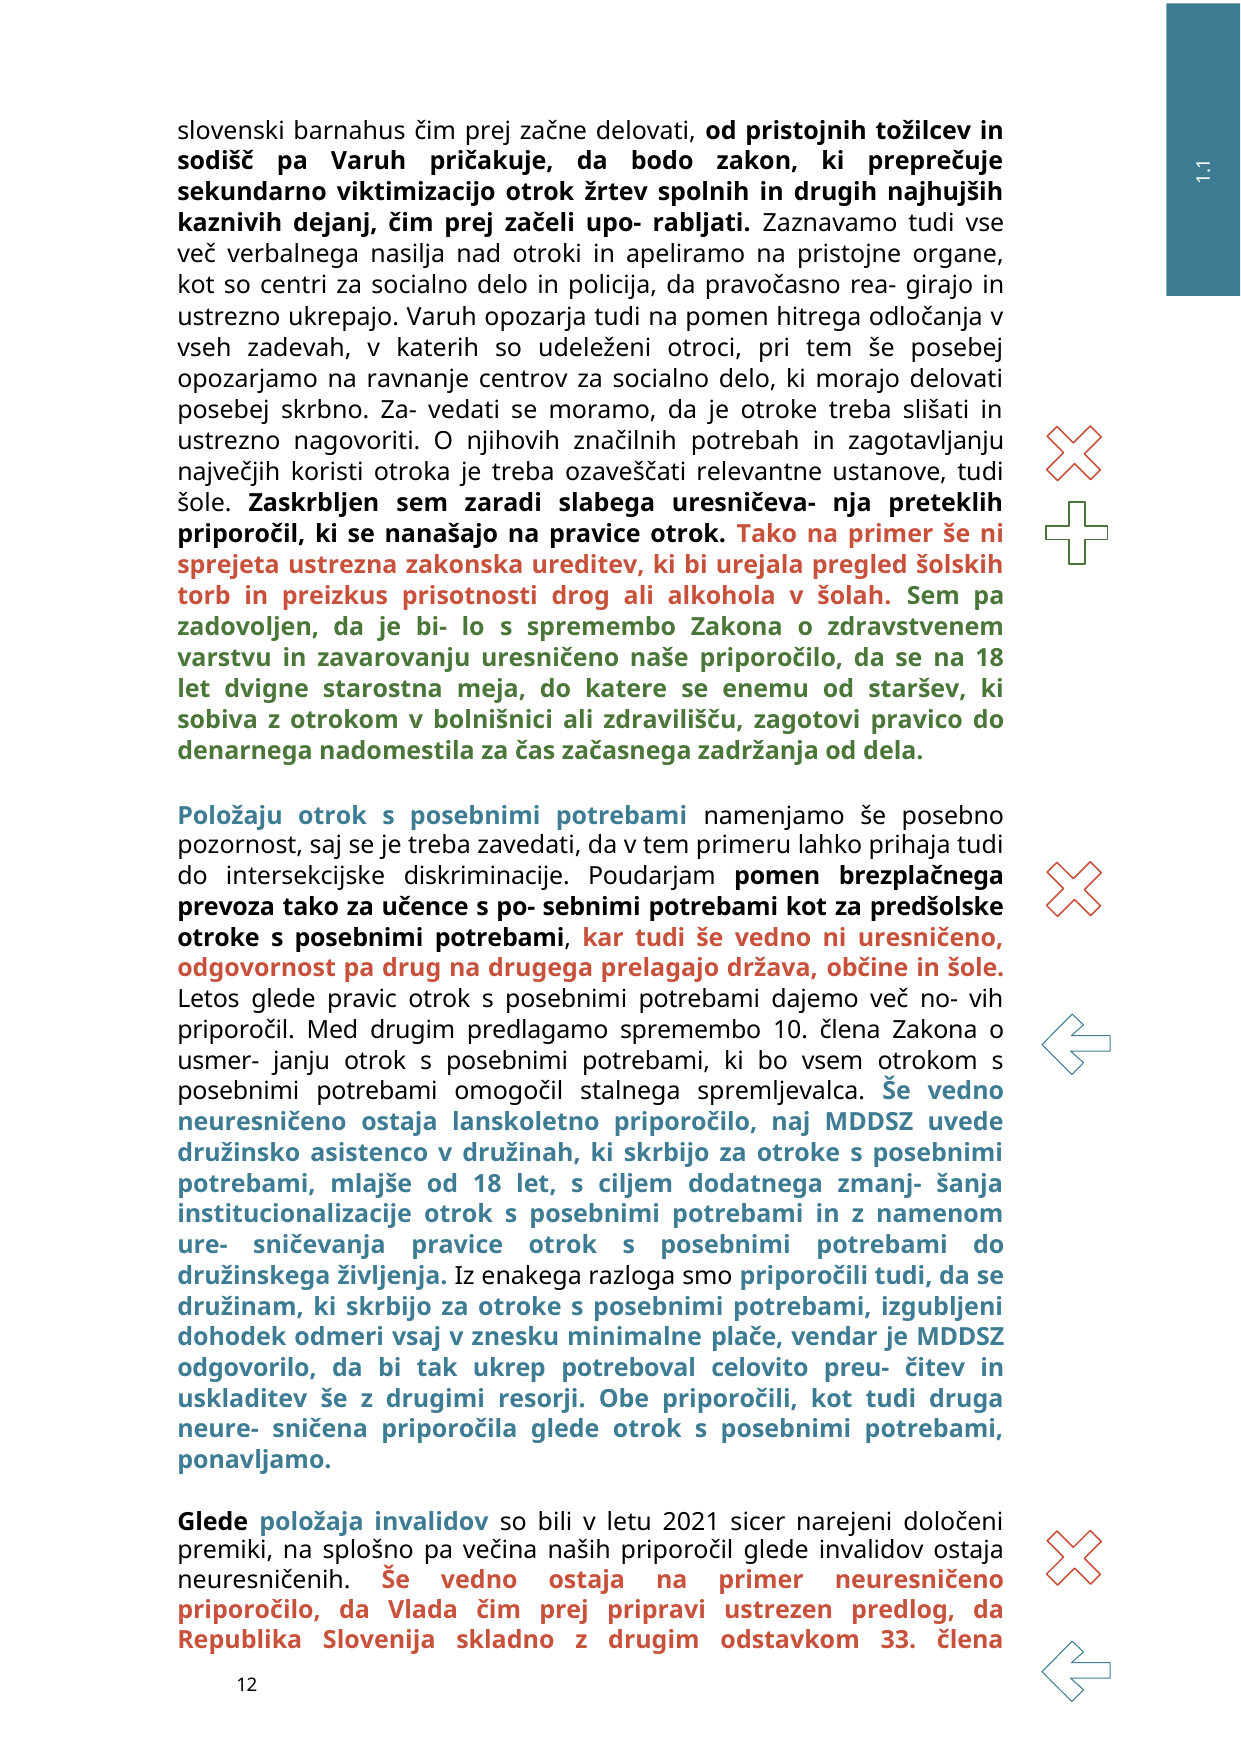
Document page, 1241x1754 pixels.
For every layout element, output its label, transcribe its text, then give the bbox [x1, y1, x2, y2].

text Položaju otrok s posebnimi potrebami namenjamo še posebno pozornost, saj se je treba zavedati, da v tem primeru lahko prihaja tudi do intersekcijske diskriminacije. Poudarjam pomen brezplačnega prevoza tako za učence s po- sebnimi potrebami kot za predšolske otroke s posebnimi potrebami, kar tudi še vedno ni uresničeno, odgovornost pa drug na drugega prelagajo država, občine in šole. Letos glede pravic otrok s posebnimi potrebami dajemo več no- vih priporočil. Med drugim predlagamo spremembo 10. člena Zakona o usmer- janju otrok s posebnimi potrebami, ki bo vsem otrokom s posebnimi potrebami omogočil stalnega spremljevalca. Še vedno neuresničeno ostaja lanskoletno priporočilo, naj MDDSZ uvede družinsko asistenco v družinah, ki skrbijo za otroke s posebnimi potrebami, mlajše od 18 let, s ciljem dodatnega zmanj- šanja institucionalizacije otrok s posebnimi potrebami in z namenom ure- sničevanja pravice otrok s posebnimi potrebami do družinskega življenja. Iz enakega razloga smo priporočili tudi, da se družinam, ki skrbijo za otroke s posebnimi potrebami, izgubljeni dohodek odmeri vsaj v znesku minimalne plače, vendar je MDDSZ odgovorilo, da bi tak ukrep potreboval celovito preu- čitev in uskladitev še z drugimi resorji. Obe priporočili, kot tudi druga neure- sničena priporočila glede otrok s posebnimi potrebami, ponavljamo. [177, 800, 1004, 1476]
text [177, 1507, 1004, 1655]
text slovenski barnahus čim prej začne delovati, od pristojnih tožilcev in sodišč pa Varuh pričakuje, da bodo zakon, ki preprečuje sekundarno viktimizacijo otrok žrtev spolnih in drugih najhujših kaznivih dejanj, čim prej začeli upo- rabljati. Zaznavamo tudi vse več verbalnega nasilja nad otroki in apeliramo na pristojne organe, kot so centri za socialno delo in policija, da pravočasno rea- girajo in ustrezno ukrepajo. Varuh opozarja tudi na pomen hitrega odločanja v vseh zadevah, v katerih so udeleženi otroci, pri tem še posebej opozarjamo na ravnanje centrov za socialno delo, ki morajo delovati posebej skrbno. Za- vedati se moramo, da je otroke treba slišati in ustrezno nagovoriti. O njihovih značilnih potrebah in zagotavljanju največjih koristi otroka je treba ozaveščati relevantne ustanove, tudi šole. Zaskrbljen sem zaradi slabega uresničeva- nja preteklih priporočil, ki se nanašajo na pravice otrok. Tako na primer še ni sprejeta ustrezna zakonska ureditev, ki bi urejala pregled šolskih torb in preizkus prisotnosti drog ali alkohola v šolah. Sem pa zadovoljen, da je bi- lo s spremembo Zakona o zdravstvenem varstvu in zavarovanju uresničeno naše priporočilo, da se na 18 let dvigne starostna meja, do katere se enemu od staršev, ki sobiva z otrokom v bolnišnici ali zdravilišču, zagotovi pravico do denarnega nadomestila za čas začasnega zadržanja od dela. [177, 115, 1004, 767]
